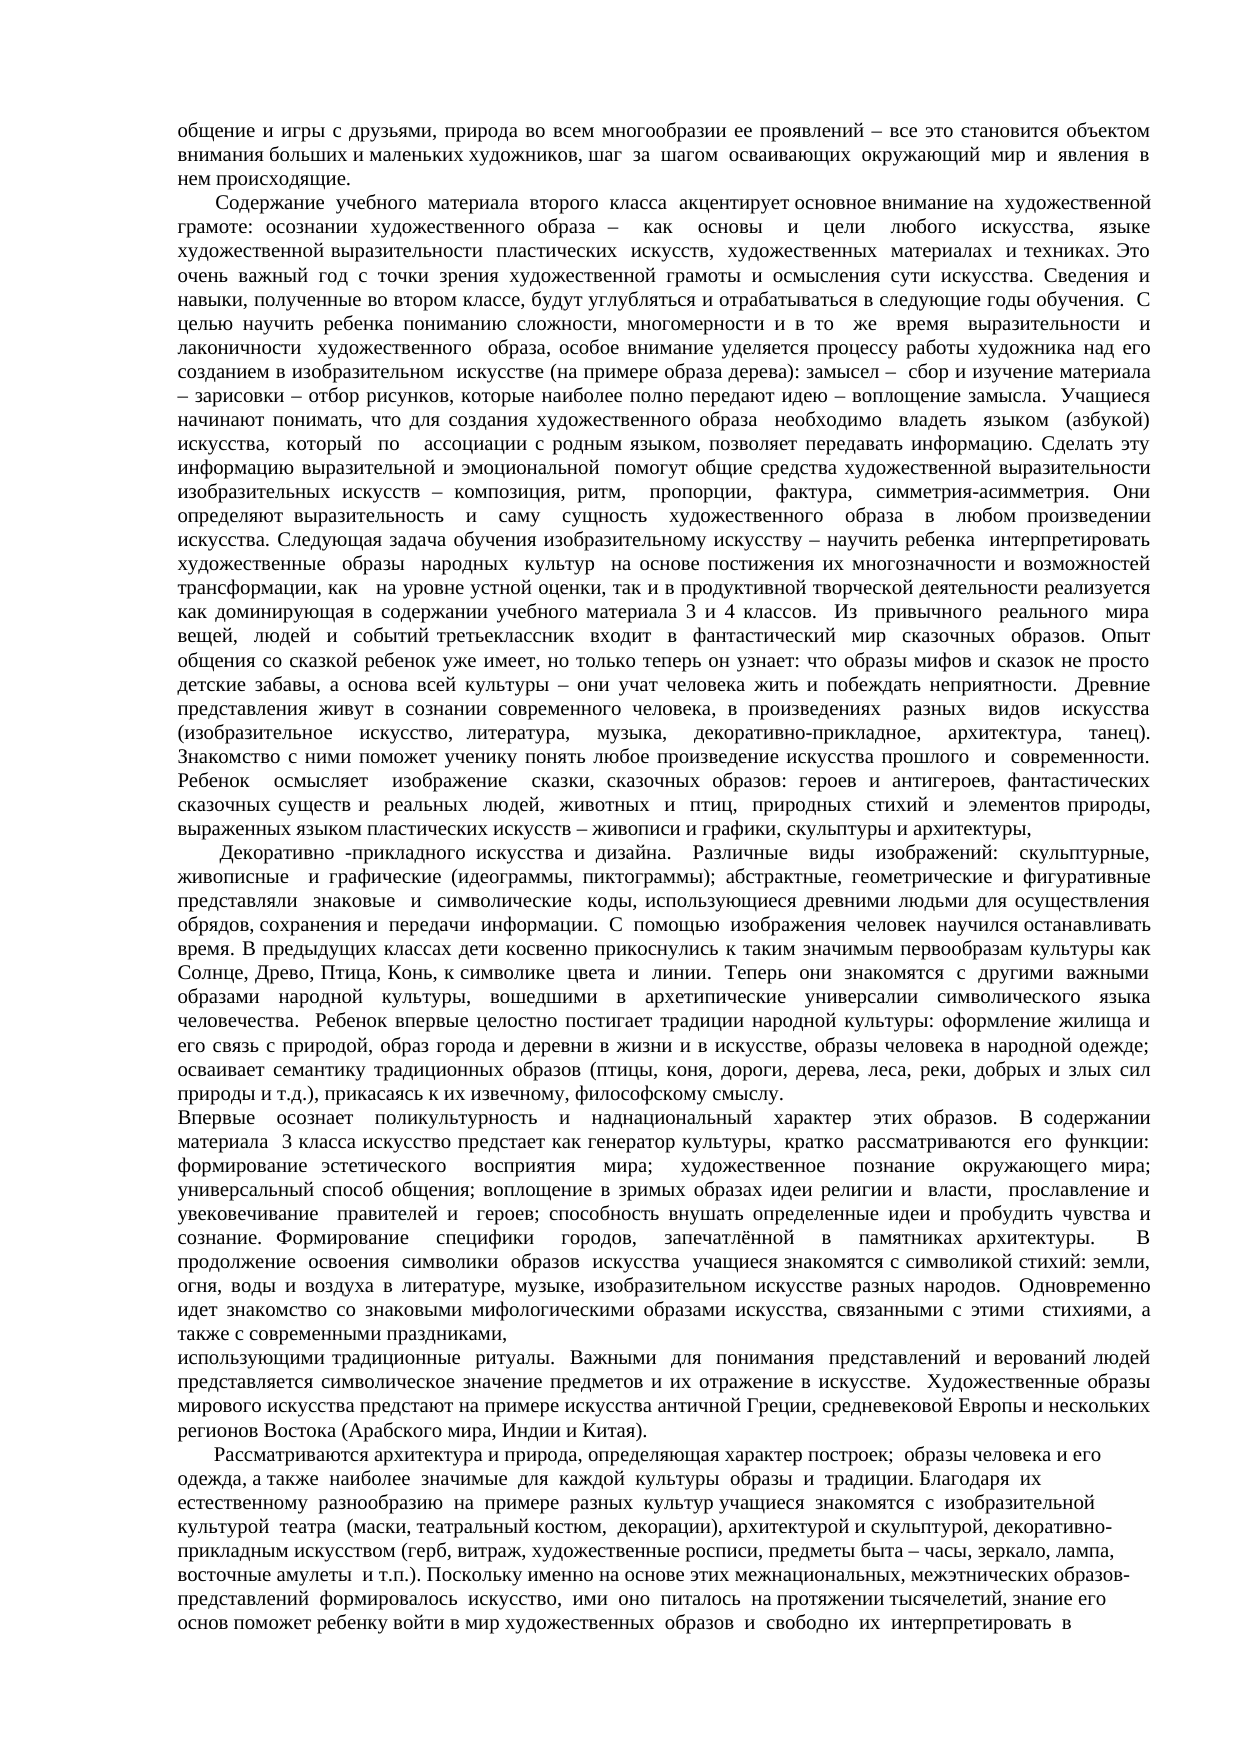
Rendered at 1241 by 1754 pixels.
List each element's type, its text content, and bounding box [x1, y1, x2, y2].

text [177, 118, 1152, 190]
text использующими традиционные ритуалы. Важными для понимания представлений и верований людей представляется символическое значение предметов и их отражение в искусстве. Художественные образы мирового искусства предстают на примере искусства античной Греции, средневековой Европы и нескольких регионов Востока (Арабского мира, Индии и Китая). [177, 1345, 1152, 1442]
text Содержание учебного материала второго класса акцентирует основное внимание на художественной грамоте: осознании художественного образа – как основы и цели любого искусства, языке художественной выразительности пластических искусств, художественных материалах и техниках. Это очень важный год с точки зрения художественной грамоты и осмысления сути искусства. Сведения и навыки, полученные во втором классе, будут углубляться и отрабатываться в следующие годы обучения. С целью научить ребенка пониманию сложности, многомерности и в то же время выразительности и лаконичности художественного образа, особое внимание уделяется процессу работы художника над его созданием в изобразительном искусстве (на примере образа дерева): замысел – сбор и изучение материала – зарисовки – отбор рисунков, которые наиболее полно передают идею – воплощение замысла. Учащиеся начинают понимать, что для создания художественного образа необходимо владеть языком (азбукой) искусства, который по ассоциации с родным языком, позволяет передавать информацию. Сделать эту информацию выразительной и эмоциональной помогут общие средства художественной выразительности изобразительных искусств – композиция, ритм, пропорции, фактура, симметрия-асимметрия. Они определяют выразительность и саму сущность художественного образа в любом произведении искусства. Следующая задача обучения изобразительному искусству – научить ребенка интерпретировать художественные образы народных культур на основе постижения их многозначности и возможностей трансформации, как на уровне устной оценки, так и в продуктивной творческой деятельности реализуется как доминирующая в содержании учебного материала 3 и 4 классов. Из привычного реального мира вещей, людей и событий третьеклассник входит в фантастический мир сказочных образов. Опыт общения со сказкой ребенок уже имеет, но только теперь он узнает: что образы мифов и сказок не просто детские забавы, а основа всей культуры – они учат человека жить и побеждать неприятности. Древние представления живут в сознании современного человека, в произведениях разных видов искусства (изобразительное искусство, литература, музыка, декоративно-прикладное, архитектура, танец). Знакомство с ними поможет ученику понять любое произведение искусства прошлого и современности. Ребенок осмысляет изображение сказки, сказочных образов: героев и антигероев, фантастических сказочных существ и реальных людей, животных и птиц, природных стихий и элементов природы, выраженных языком пластических искусств – живописи и графики, скульптуры и архитектуры, [177, 190, 1152, 840]
text Впервые осознает поликультурность и наднациональный характер этих образов. В содержании материала 3 класса искусство предстает как генератор культуры, кратко рассматриваются его функции: формирование эстетического восприятия мира; художественное познание окружающего мира; универсальный способ общения; воплощение в зримых образах идеи религии и власти, прославление и увековечивание правителей и героев; способность внушать определенные идеи и пробудить чувства и сознание. Формирование специфики городов, запечатлённой в памятниках архитектуры. В продолжение освоения символики образов искусства учащиеся знакомятся с символикой стихий: земли, огня, воды и воздуха в литературе, музыке, изобразительном искусстве разных народов. Одновременно идет знакомство со знаковыми мифологическими образами искусства, связанными с этими стихиями, а также с современными праздниками, [177, 1105, 1152, 1345]
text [177, 1442, 1152, 1634]
text Декоративно -прикладного искусства и дизайна. Различные виды изображений: скульптурные, живописные и графические (идеограммы, пиктограммы); абстрактные, геометрические и фигуративные представляли знаковые и символические коды, использующиеся древними людьми для осуществления обрядов, сохранения и передачи информации. С помощью изображения человек научился останавливать время. В предыдущих классах дети косвенно прикоснулись к таким значимым первообразам культуры как Солнце, Древо, Птица, Конь, к символике цвета и линии. Теперь они знакомятся с другими важными образами народной культуры, вошедшими в архетипические универсалии символического языка человечества. Ребенок впервые целостно постигает традиции народной культуры: оформление жилища и его связь с природой, образ города и деревни в жизни и в искусстве, образы человека в народной одежде; осваивает семантику традиционных образов (птицы, коня, дороги, дерева, леса, реки, добрых и злых сил природы и т.д.), прикасаясь к их извечному, философскому смыслу. [177, 840, 1152, 1105]
